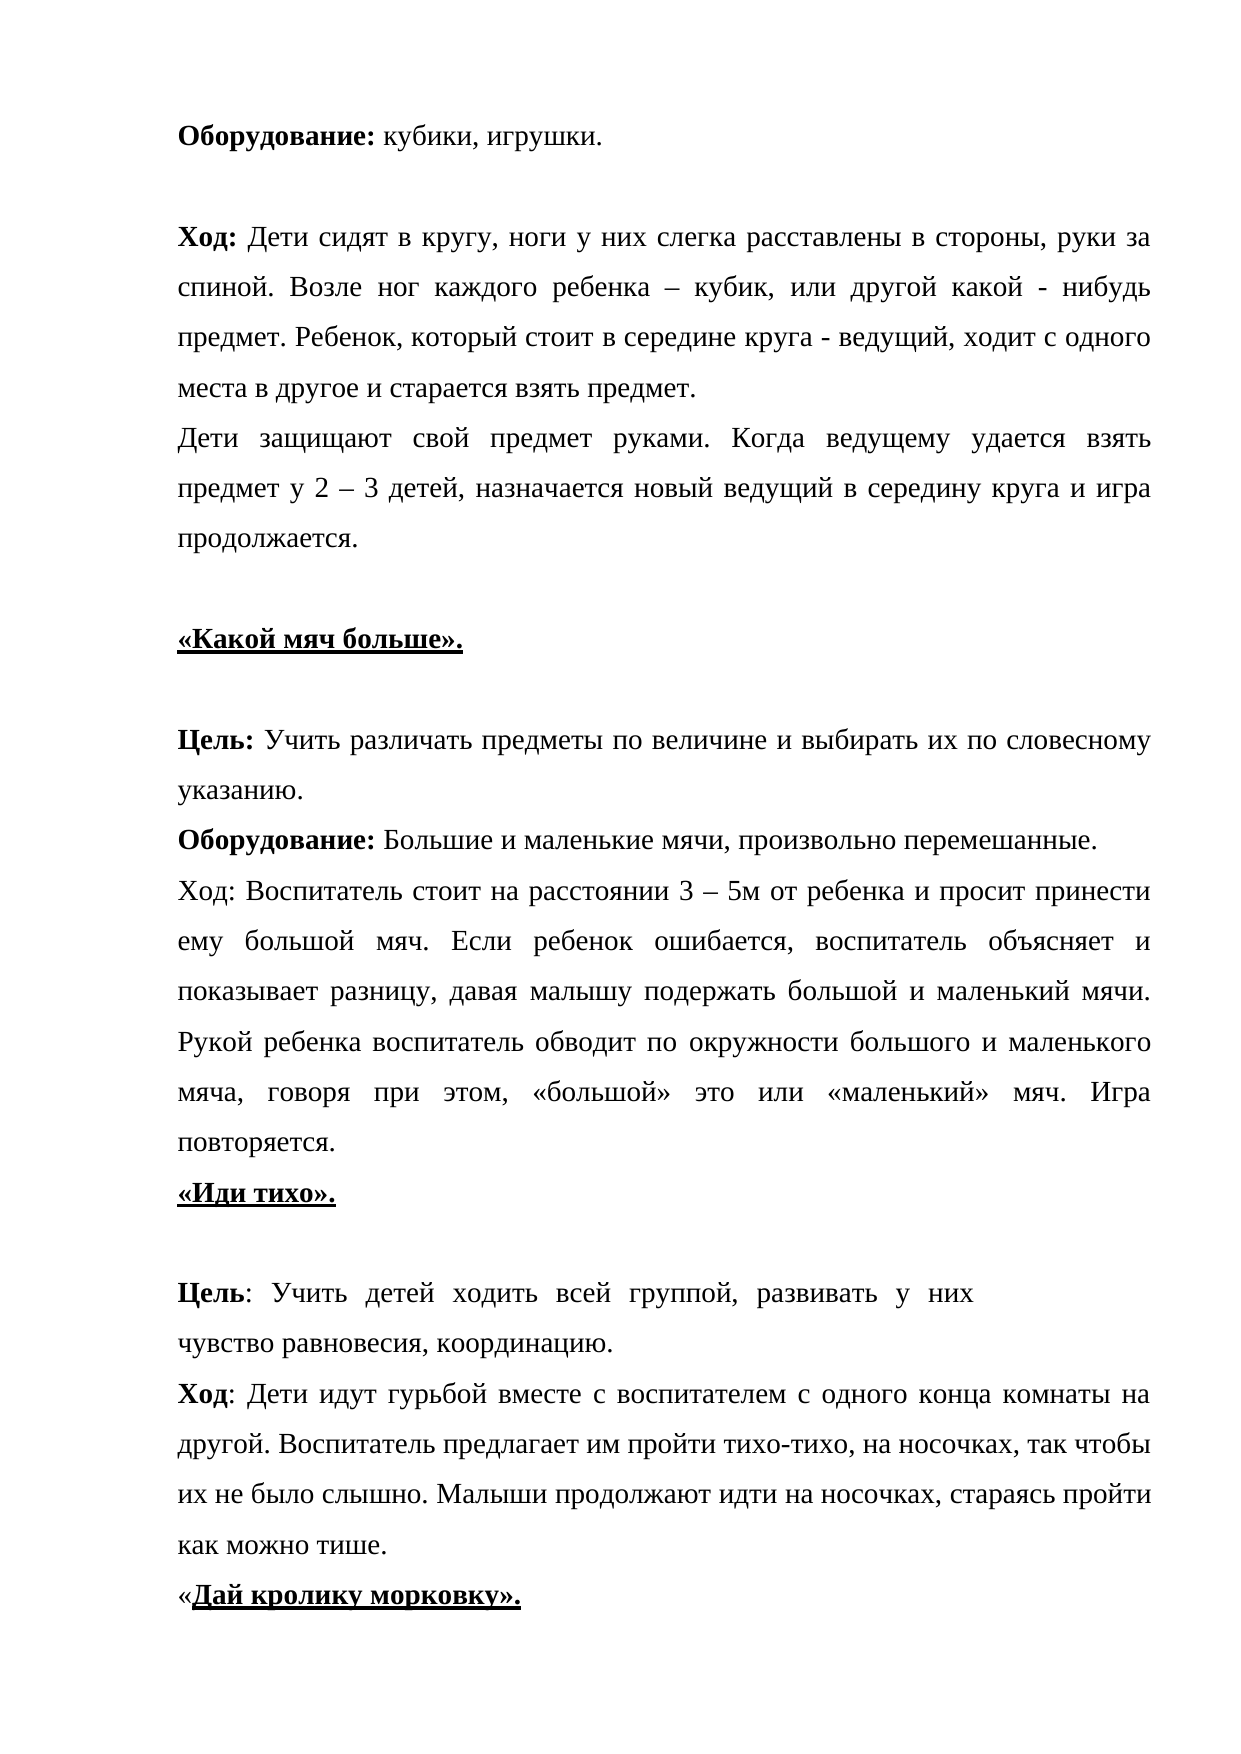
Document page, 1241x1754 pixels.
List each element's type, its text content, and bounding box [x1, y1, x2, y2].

text Ход: Воспитатель стоит на расстоянии 3 – 5м от ребенка и просит принести ему большой мяч. Если ребенок ошибается, воспитатель объясняет и показывает разницу, давая малышу подержать большой и маленький мячи. Рукой ребенка воспитатель обводит по окружности большого и маленького мяча, говоря при этом, «большой» это или «маленький» мяч. Игра повторяется. [177, 873, 1151, 1158]
text Ход: Дети сидят в кругу, ноги у них слегка расставлены в стороны, руки за спиной. Возле ног каждого ребенка – кубик, или другой какой - нибудь предмет. Ребенок, который стоит в середине круга - ведущий, ходит с одного места в другое и старается взять предмет. [177, 219, 1151, 403]
subtitle «Какой мяч больше». [177, 621, 1152, 655]
text Цель: Учить различать предметы по величине и выбирать их по словесному указанию. [177, 722, 1152, 806]
subtitle «Иди тихо». [177, 1175, 1152, 1208]
text Оборудование: Большие и маленькие мячи, произвольно перемешанные. [177, 822, 1152, 856]
text Ход: Дети идут гурьбой вместе с воспитателем с одного конца комнаты на другой. Воспитатель предлагает им пройти тихо-тихо, на носочках, так чтобы их не было слышно. Малыши продолжают идти на носочках, стараясь пройти как можно тише. [177, 1376, 1151, 1560]
text Цель: Учить детей ходить всей группой, развивать у них чувство равновесия, координацию. [177, 1275, 975, 1359]
text Дети защищают свой предмет руками. Когда ведущему удается взять предмет у 2 – 3 детей, назначается новый ведущий в середину круга и игра продолжается. [177, 420, 1152, 554]
subtitle «Дай кролику морковку». [177, 1577, 1152, 1611]
text Оборудование: кубики, игрушки. [177, 118, 1152, 152]
